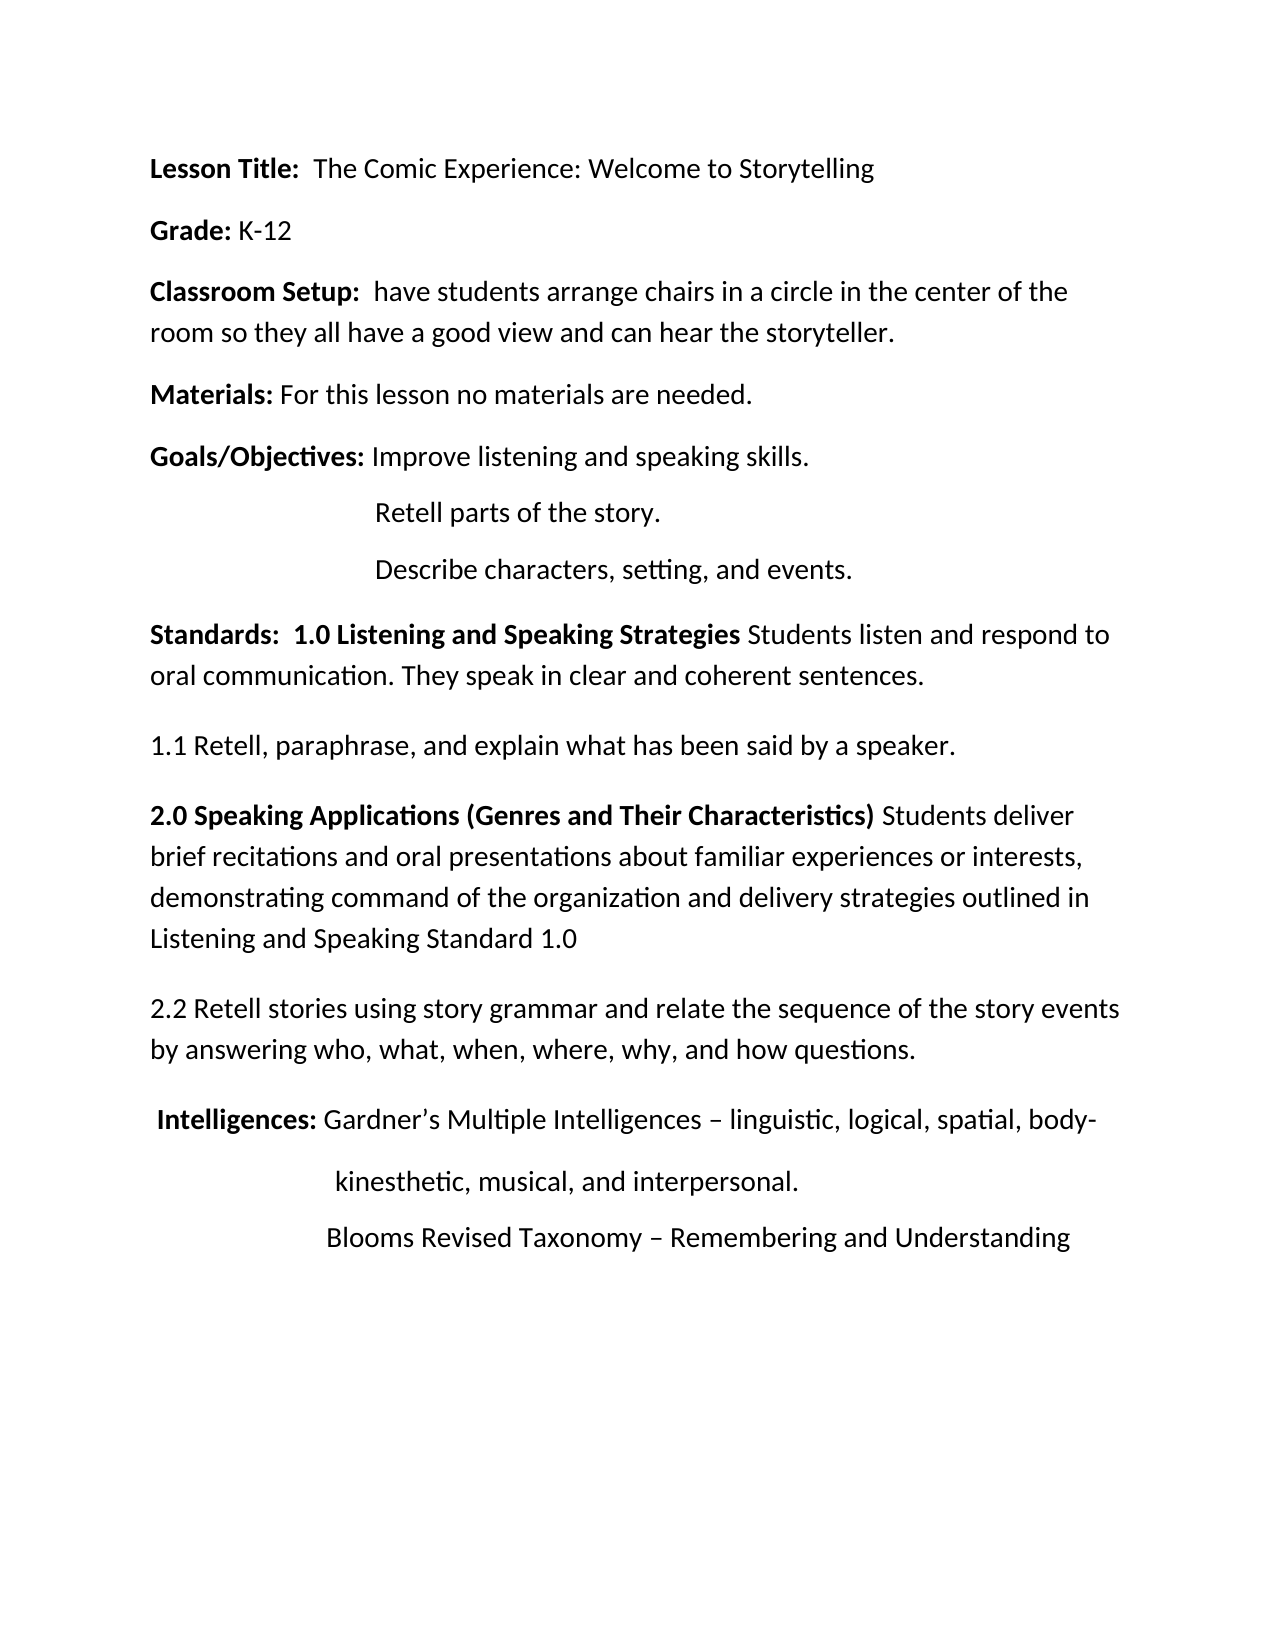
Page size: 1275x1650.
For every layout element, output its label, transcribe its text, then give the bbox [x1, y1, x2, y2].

text Describe characters, setting, and events. [150, 551, 1125, 587]
text Lesson Title: The Comic Experience: Welcome to Storytelling [150, 150, 1125, 186]
text 2.2 Retell stories using story grammar and relate the sequence of the story events by answering who, what, when, where, why, and how questions. [150, 990, 1125, 1066]
text Classroom Setup: have students arrange chairs in a circle in the center of the room so they all have a good view and can hear the storyteller. [150, 273, 1125, 350]
text Blooms Revised Taxonomy – Remembering and Understanding [150, 1219, 1125, 1255]
text Intelligences: Gardner’s Multiple Intelligences – linguistic, logical, spatial, body- [150, 1101, 1125, 1136]
text 2.0 Speaking Applications (Genres and Their Characteristics) Students deliver brief recitations and oral presentations about familiar experiences or interests, demonstrating command of the organization and delivery strategies outlined in Listening and Speaking Standard 1.0 [150, 797, 1125, 955]
text 1.1 Retell, paraphrase, and explain what has been said by a speaker. [150, 727, 1125, 762]
text Materials: For this lesson no materials are needed. [150, 376, 1125, 412]
text Standards: 1.0 Listening and Speaking Strategies Students listen and respond to oral communication. They speak in clear and coherent sentences. [150, 616, 1125, 692]
text Goals/Objectives: Improve listening and speaking skills. [150, 438, 1125, 474]
text Grade: K-12 [150, 212, 1125, 247]
text kinesthetic, musical, and interpersonal. [150, 1163, 1125, 1198]
text Retell parts of the story. [300, 494, 1125, 530]
